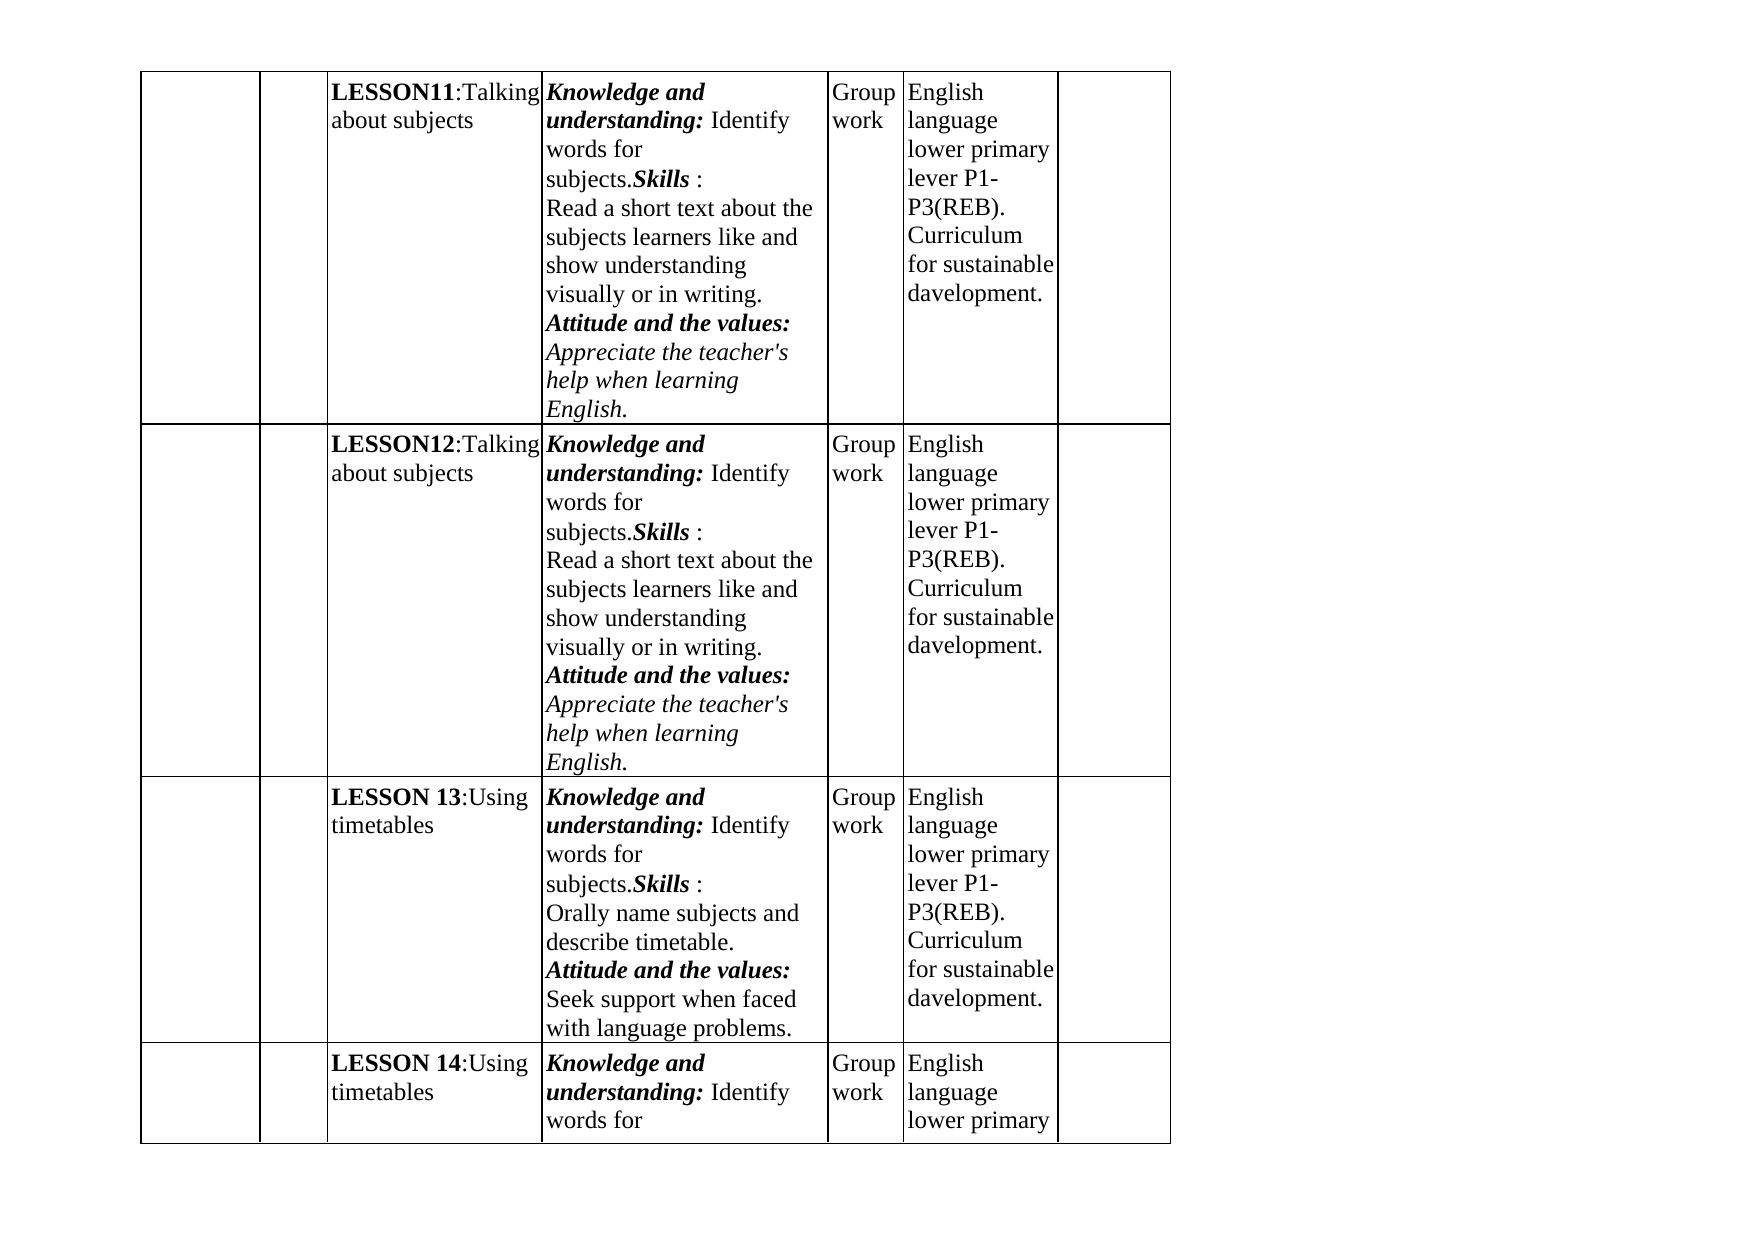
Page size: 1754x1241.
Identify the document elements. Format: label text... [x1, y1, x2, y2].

table_cell English language lower primary lever P1-P3(REB). Curriculum for sustainable davelopment. [904, 777, 1057, 1042]
table_cell [142, 777, 259, 1042]
table_cell [261, 1043, 327, 1142]
table_cell Group work [829, 777, 903, 1042]
table_cell Knowledge and understanding: Identify words for subjects.Skills : Read a short text about the subjects learners like and show understanding visually or in writing. Attitude and the values: Appreciate the teacher's help when learning English. [543, 425, 827, 776]
table_cell [261, 777, 327, 1042]
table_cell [328, 1043, 541, 1142]
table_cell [904, 1043, 1057, 1142]
table_cell English language lower primary lever P1-P3(REB). Curriculum for sustainable davelopment. [904, 72, 1057, 423]
table_cell LESSON12:Talking about subjects [328, 425, 541, 776]
table_cell [261, 72, 327, 423]
table_cell [142, 72, 259, 423]
table_cell LESSON 13:Using timetables [328, 777, 541, 1042]
table_cell [142, 1043, 259, 1142]
table_cell Group work [829, 425, 903, 776]
table_cell Group work [829, 72, 903, 423]
table_cell [1059, 1043, 1170, 1142]
table_cell [261, 425, 327, 776]
table_cell Group work [829, 1043, 903, 1142]
table_cell LESSON11:Talking about subjects [328, 72, 541, 423]
table_cell English language lower primary lever P1-P3(REB). Curriculum for sustainable davelopment. [904, 425, 1057, 776]
table_cell Knowledge and understanding: Identify words for subjects.Skills : Read a short text about the subjects learners like and show understanding visually or in writing. Attitude and the values: Appreciate the teacher's help when learning English. [543, 72, 827, 423]
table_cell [543, 1043, 827, 1142]
table_cell [1059, 425, 1170, 776]
table_cell [142, 425, 259, 776]
table_cell [1059, 777, 1170, 1042]
table_cell [1059, 72, 1170, 423]
